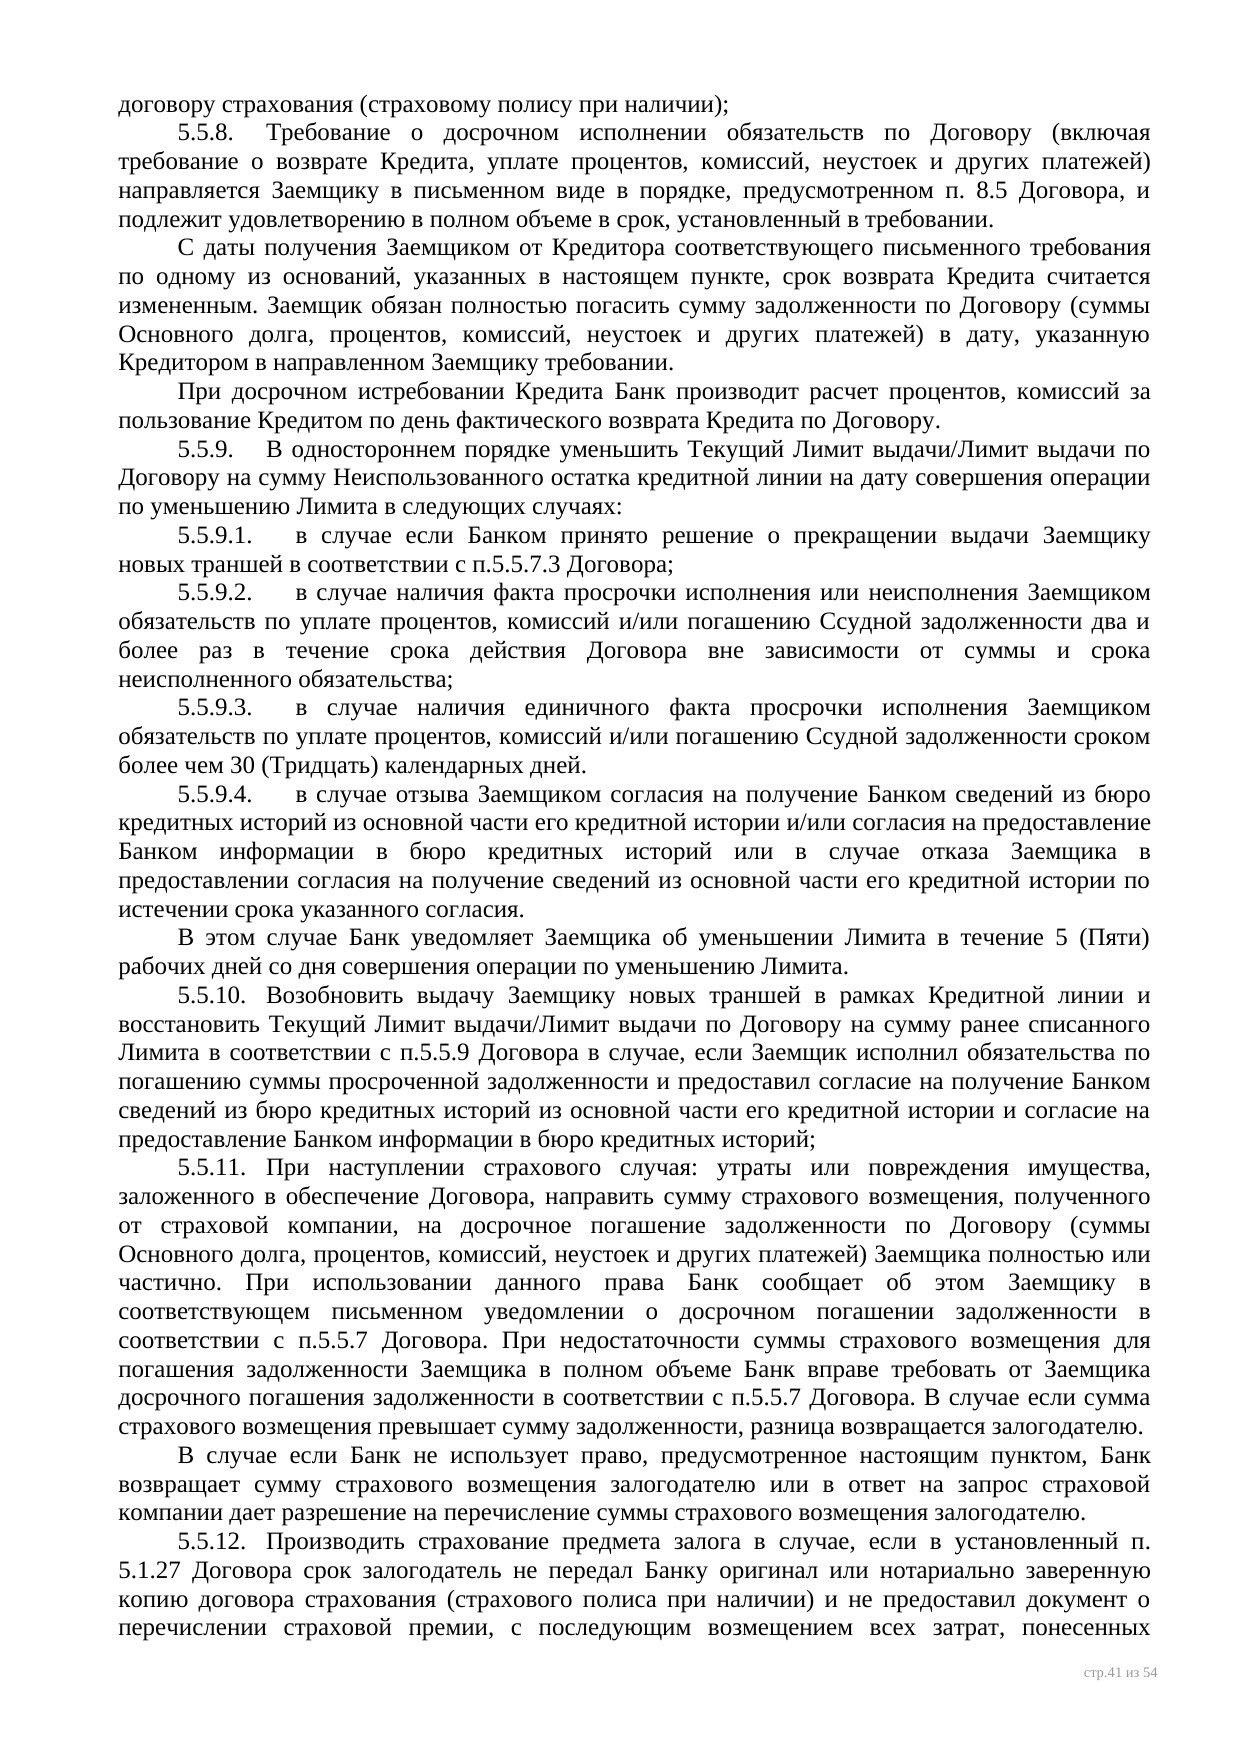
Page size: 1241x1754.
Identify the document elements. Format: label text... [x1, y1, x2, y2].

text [118, 89, 1152, 117]
text 5.5.10. Возобновить выдачу Заемщику новых траншей в рамках Кредитной линии и восстановить Текущий Лимит выдачи/Лимит выдачи по Договору на сумму ранее списанного Лимита в соответствии с п.5.5.9 Договора в случае, если Заемщик исполнил обязательства по погашению суммы просроченной задолженности и предоставил согласие на получение Банком сведений из бюро кредитных историй из основной части его кредитной истории и согласие на предоставление Банком информации в бюро кредитных историй; [118, 980, 1152, 1152]
text 5.5.11. При наступлении страхового случая: утраты или повреждения имущества, заложенного в обеспечение Договора, направить сумму страхового возмещения, полученного от страховой компании, на досрочное погашение задолженности по Договору (суммы Основного долга, процентов, комиссий, неустоек и других платежей) Заемщика полностью или частично. При использовании данного права Банк сообщает об этом Заемщику в соответствующем письменном уведомлении о досрочном погашении задолженности в соответствии с п.5.5.7 Договора. При недостаточности суммы страхового возмещения для погашения задолженности Заемщика в полном объеме Банк вправе требовать от Заемщика досрочного погашения задолженности в соответствии с п.5.5.7 Договора. В случае если сумма страхового возмещения превышает сумму задолженности, разница возвращается залогодателю. [118, 1152, 1152, 1440]
text При досрочном истребовании Кредита Банк производит расчет процентов, комиссий за пользование Кредитом по день фактического возврата Кредита по Договору. [118, 376, 1152, 434]
text 5.5.9.3. в случае наличия единичного факта просрочки исполнения Заемщиком обязательств по уплате процентов, комиссий и/или погашению Ссудной задолженности сроком более чем 30 (Тридцать) календарных дней. [118, 692, 1152, 779]
text С даты получения Заемщиком от Кредитора соответствующего письменного требования по одному из оснований, указанных в настоящем пункте, срок возврата Кредита считается измененным. Заемщик обязан полностью погасить сумму задолженности по Договору (суммы Основного долга, процентов, комиссий, неустоек и других платежей) в дату, указанную Кредитором в направленном Заемщику требовании. [118, 232, 1152, 376]
text 5.5.8. Требование о досрочном исполнении обязательств по Договору (включая требование о возврате Кредита, уплате процентов, комиссий, неустоек и других платежей) направляется Заемщику в письменном виде в порядке, предусмотренном п. 8.5 Договора, и подлежит удовлетворению в полном объеме в срок, установленный в требовании. [118, 117, 1152, 232]
text В этом случае Банк уведомляет Заемщика об уменьшении Лимита в течение 5 (Пяти) рабочих дней со дня совершения операции по уменьшению Лимита. [118, 922, 1152, 980]
text 5.5.9.4. в случае отзыва Заемщиком согласия на получение Банком сведений из бюро кредитных историй из основной части его кредитной истории и/или согласия на предоставление Банком информации в бюро кредитных историй или в случае отказа Заемщика в предоставлении согласия на получение сведений из основной части его кредитной истории по истечении срока указанного согласия. [118, 779, 1152, 922]
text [118, 1526, 1152, 1641]
text В случае если Банк не использует право, предусмотренное настоящим пунктом, Банк возвращает сумму страхового возмещения залогодателю или в ответ на запрос страховой компании дает разрешение на перечисление суммы страхового возмещения залогодателю. [118, 1440, 1152, 1526]
text 5.5.9. В одностороннем порядке уменьшить Текущий Лимит выдачи/Лимит выдачи по Договору на сумму Неиспользованного остатка кредитной линии на дату совершения операции по уменьшению Лимита в следующих случаях: [118, 434, 1152, 520]
text 5.5.9.1. в случае если Банком принято решение о прекращении выдачи Заемщику новых траншей в соответствии с п.5.5.7.3 Договора; [118, 520, 1152, 577]
text 5.5.9.2. в случае наличия факта просрочки исполнения или неисполнения Заемщиком обязательств по уплате процентов, комиссий и/или погашению Ссудной задолженности два и более раз в течение срока действия Договора вне зависимости от суммы и срока неисполненного обязательства; [118, 577, 1152, 692]
